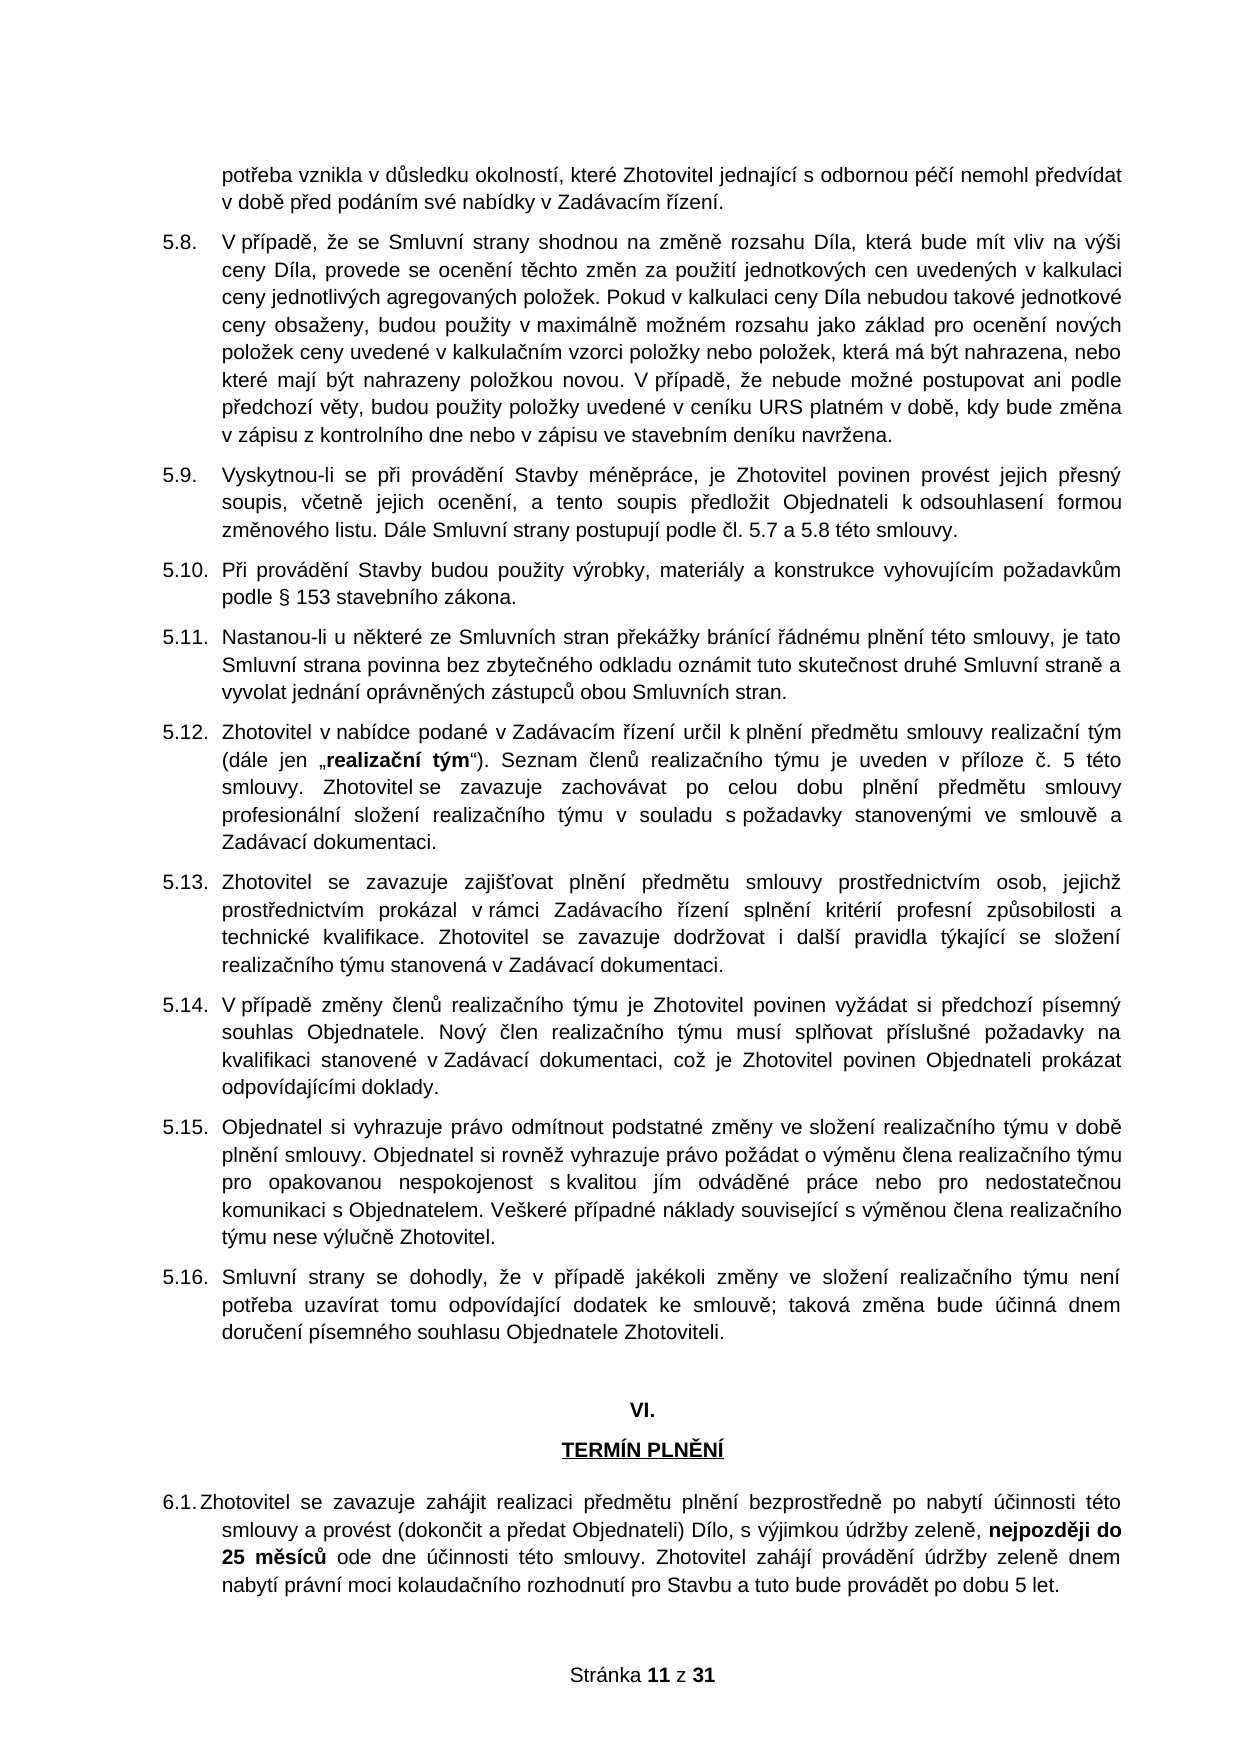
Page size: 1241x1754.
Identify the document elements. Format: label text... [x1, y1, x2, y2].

text VI. [162, 1397, 1122, 1421]
list Zhotovitel se zavazuje zahájit realizaci předmětu plnění bezprostředně po nabytí účinnosti této smlouvy a provést (dokončit a předat Objednateli) Dílo, s výjimkou údržby zeleně, nejpozději do 25 měsíců ode dne účinnosti této smlouvy. Zhotovitel zahájí provádění údržby zeleně dnem nabytí právní moci kolaudačního rozhodnutí pro Stavbu a tuto bude provádět po dobu 5 let. [162, 1490, 1122, 1596]
list Při provádění Stavby budou použity výrobky, materiály a konstrukce vyhovujícím požadavkům podle § 153 stavebního zákona. [162, 557, 1122, 609]
list V případě, že se Smluvní strany shodnou na změně rozsahu Díla, která bude mít vliv na výši ceny Díla, provede se ocenění těchto změn za použití jednotkových cen uvedených v kalkulaci ceny jednotlivých agregovaných položek. Pokud v kalkulaci ceny Díla nebudou takové jednotkové ceny obsaženy, budou použity v maximálně možném rozsahu jako základ pro ocenění nových položek ceny uvedené v kalkulačním vzorci položky nebo položek, která má být nahrazena, nebo které mají být nahrazeny položkou novou. V případě, že nebude možné postupovat ani podle předchozí věty, budou použity položky uvedené v ceníku URS platném v době, kdy bude změna v zápisu z kontrolního dne nebo v zápisu ve stavebním deníku navržena. [162, 230, 1122, 446]
list Objednatel si vyhrazuje právo odmítnout podstatné změny ve složení realizačního týmu v době plnění smlouvy. Objednatel si rovněž vyhrazuje právo požádat o výměnu člena realizačního týmu pro opakovanou nespokojenost s kvalitou jím odváděné práce nebo pro nedostatečnou komunikaci s Objednatelem. Veškeré případné náklady související s výměnou člena realizačního týmu nese výlučně Zhotovitel. [162, 1115, 1122, 1249]
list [162, 162, 1122, 214]
list Zhotovitel v nabídce podané v Zadávacím řízení určil k plnění předmětu smlouvy realizační tým (dále jen „realizační tým“). Seznam členů realizačního týmu je uveden v příloze č. 5 této smlouvy. Zhotovitel se zavazuje zachovávat po celou dobu plnění předmětu smlouvy profesionální složení realizačního týmu v souladu s požadavky stanovenými ve smlouvě a Zadávací dokumentaci. [162, 720, 1122, 854]
list Vyskytnou-li se při provádění Stavby méněpráce, je Zhotovitel povinen provést jejich přesný soupis, včetně jejich ocenění, a tento soupis předložit Objednateli k odsouhlasení formou změnového listu. Dále Smluvní strany postupují podle čl. 5.7 a 5.8 této smlouvy. [162, 462, 1122, 541]
list V případě změny členů realizačního týmu je Zhotovitel povinen vyžádat si předchozí písemný souhlas Objednatele. Nový člen realizačního týmu musí splňovat příslušné požadavky na kvalifikaci stanovené v Zadávací dokumentaci, což je Zhotovitel povinen Objednateli prokázat odpovídajícími doklady. [162, 992, 1122, 1099]
list Smluvní strany se dohodly, že v případě jakékoli změny ve složení realizačního týmu není potřeba uzavírat tomu odpovídající dodatek ke smlouvě; taková změna bude účinná dnem doručení písemného souhlasu Objednatele Zhotoviteli. [162, 1265, 1122, 1344]
text TERMÍN PLNĚNÍ [162, 1437, 1122, 1461]
list Nastanou-li u některé ze Smluvních stran překážky bránící řádnému plnění této smlouvy, je tato Smluvní strana povinna bez zbytečného odkladu oznámit tuto skutečnost druhé Smluvní straně a vyvolat jednání oprávněných zástupců obou Smluvních stran. [162, 625, 1122, 704]
list Zhotovitel se zavazuje zajišťovat plnění předmětu smlouvy prostřednictvím osob, jejichž prostřednictvím prokázal v rámci Zadávacího řízení splnění kritérií profesní způsobilosti a technické kvalifikace. Zhotovitel se zavazuje dodržovat i další pravidla týkající se složení realizačního týmu stanovená v Zadávací dokumentaci. [162, 870, 1122, 976]
